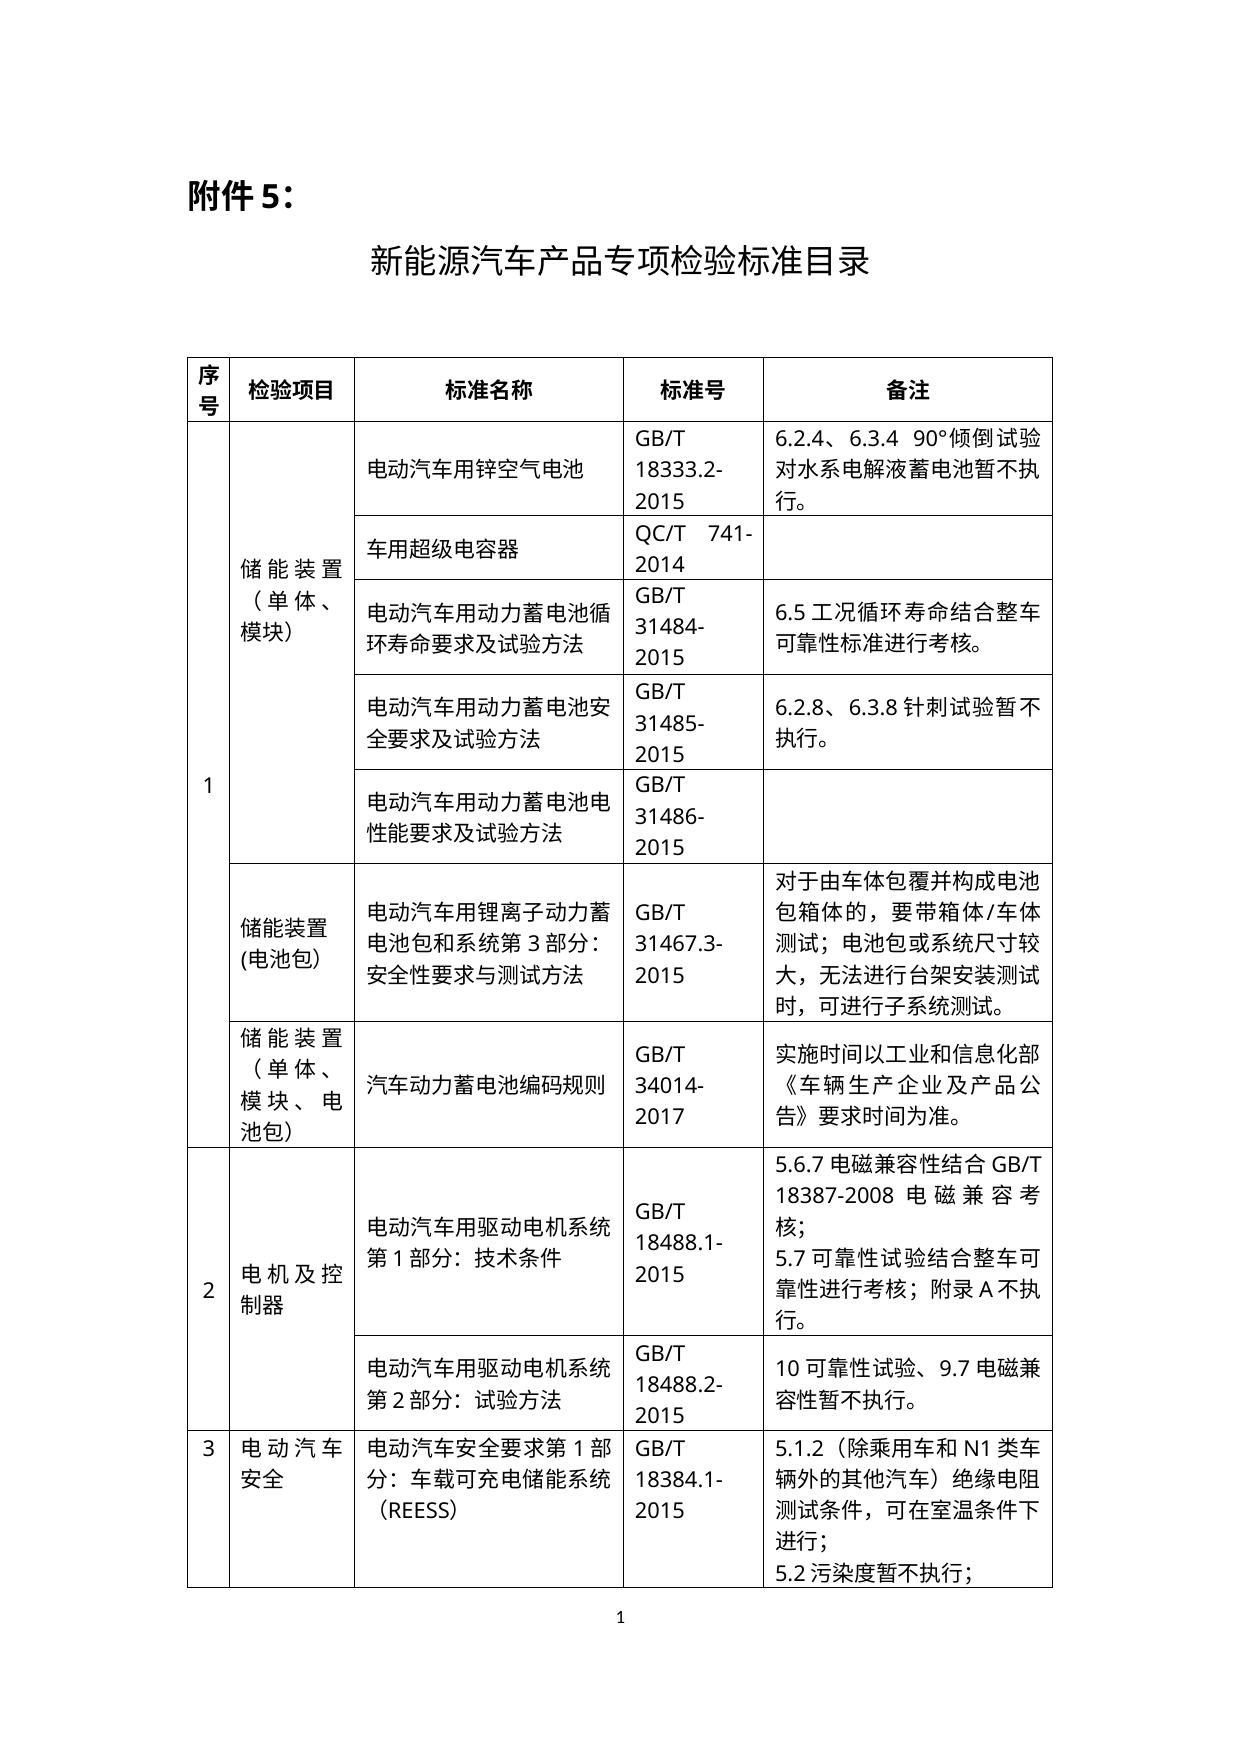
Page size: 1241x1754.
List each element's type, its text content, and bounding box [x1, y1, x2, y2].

table_cell 电动汽车用锌空气电池 [355, 422, 623, 515]
table_cell 电动汽车用锂离子动力蓄电池包和系统第3部分：安全性要求与测试方法 [355, 864, 623, 1021]
table_cell [764, 770, 1052, 863]
table_header 备注 [764, 358, 1052, 421]
table_header 标准名称 [355, 358, 623, 421]
table_cell GB/T 31485-2015 [624, 675, 763, 768]
table_cell 6.5工况循环寿命结合整车可靠性标准进行考核。 [764, 580, 1052, 674]
table_cell 对于由车体包覆并构成电池包箱体的，要带箱体/车体测试；电池包或系统尺寸较大，无法进行台架安装测试时，可进行子系统测试。 [764, 864, 1052, 1021]
table_cell 3 [188, 1431, 229, 1587]
table_cell 6.2.8、6.3.8针刺试验暂不执行。 [764, 675, 1052, 768]
table_cell QC/T 741-2014 [624, 516, 763, 579]
table_header 标准号 [624, 358, 763, 421]
table_header 检验项目 [230, 358, 354, 421]
table_cell GB/T 31486-2015 [624, 770, 763, 863]
table_cell 汽车动力蓄电池编码规则 [355, 1022, 623, 1147]
table_header 序号 [188, 358, 229, 421]
table_cell GB/T 31484-2015 [624, 580, 763, 674]
table_cell GB/T 18333.2-2015 [624, 422, 763, 515]
text 附件5： [187, 162, 1053, 227]
table_cell 电动汽车用动力蓄电池电性能要求及试验方法 [355, 770, 623, 863]
table_cell [764, 516, 1052, 579]
table_cell 实施时间以工业和信息化部《车辆生产企业及产品公告》要求时间为准。 [764, 1022, 1052, 1147]
table_cell 1 [188, 422, 229, 1147]
table_cell 电动汽车用动力蓄电池循环寿命要求及试验方法 [355, 580, 623, 674]
table_cell 10可靠性试验、9.7电磁兼容性暂不执行。 [764, 1336, 1052, 1430]
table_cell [764, 1431, 1052, 1587]
table_cell GB/T 18488.1-2015 [624, 1148, 763, 1335]
text 新能源汽车产品专项检验标准目录 [187, 227, 1053, 292]
table_cell 储能装置 (电池包） [230, 864, 354, 1021]
table_cell 电动汽车用驱动电机系统第1部分：技术条件 [355, 1148, 623, 1335]
table_cell 电动汽车用驱动电机系统第2部分：试验方法 [355, 1336, 623, 1430]
table_cell 车用超级电容器 [355, 516, 623, 579]
table_cell 电动汽车用动力蓄电池安全要求及试验方法 [355, 675, 623, 768]
table_cell 电机及控制器 [230, 1148, 354, 1430]
table_cell 储能装置（单体、模块） [230, 422, 354, 863]
table_cell 6.2.4、6.3.4 90°倾倒试验对水系电解液蓄电池暂不执行。 [764, 422, 1052, 515]
table_cell 5.6.7电磁兼容性结合GB/T 18387-2008电磁兼容考核； 5.7可靠性试验结合整车可靠性进行考核；附录A不执行。 [764, 1148, 1052, 1335]
table_cell 电动汽车安全要求第1部分：车载可充电储能系统（REESS） [355, 1431, 623, 1587]
table_cell GB/T 34014-2017 [624, 1022, 763, 1147]
table_cell GB/T 18488.2-2015 [624, 1336, 763, 1430]
table_cell GB/T 18384.1-2015 [624, 1431, 763, 1587]
table_cell 储能装置（单体、模块、电池包） [230, 1022, 354, 1147]
table_cell GB/T 31467.3-2015 [624, 864, 763, 1021]
table_cell 电动汽车安全 [230, 1431, 354, 1587]
table_cell 2 [188, 1148, 229, 1430]
